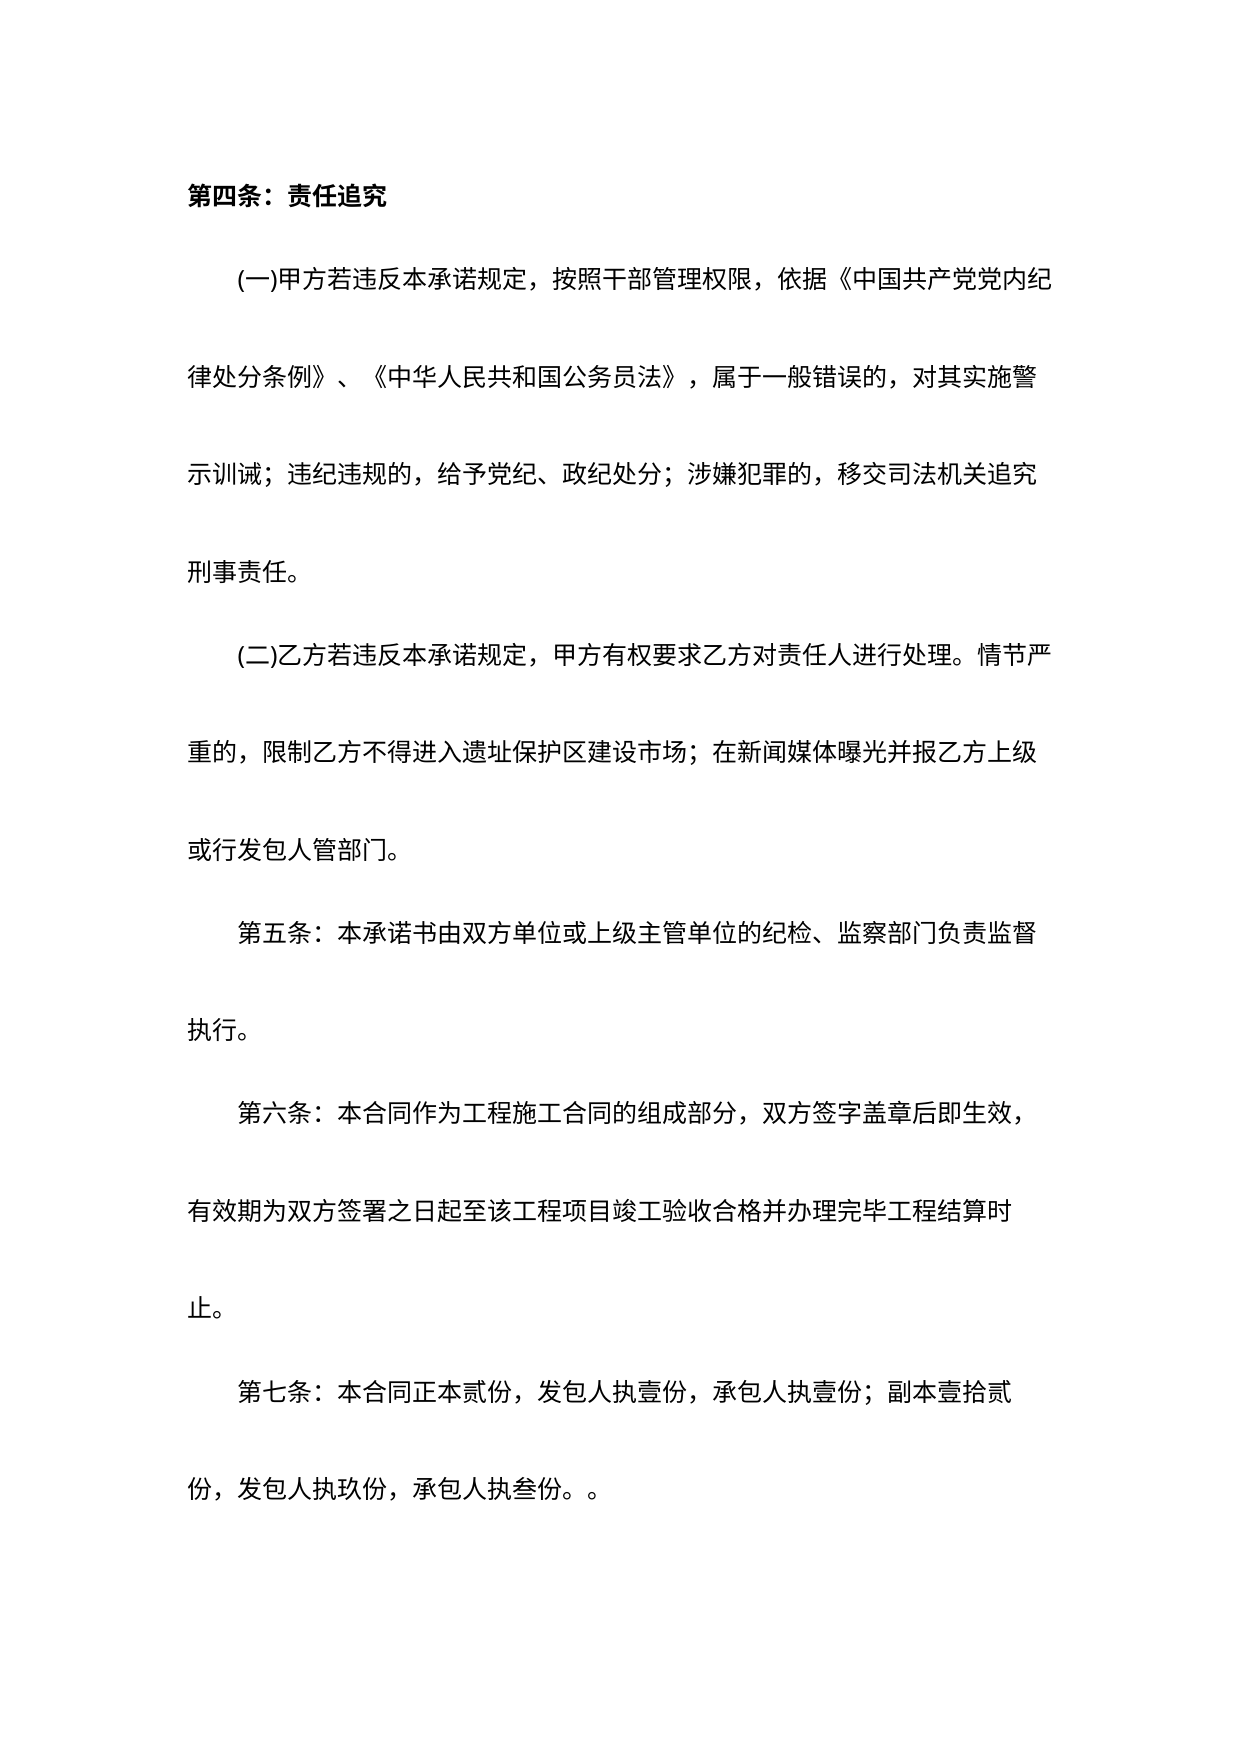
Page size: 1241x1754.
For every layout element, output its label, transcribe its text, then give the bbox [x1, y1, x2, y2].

text (二)乙方若违反本承诺规定，甲方有权要求乙方对责任人进行处理。情节严重的，限制乙方不得进入遗址保护区建设市场；在新闻媒体曝光并报乙方上级或行发包人管部门。 [187, 621, 1053, 881]
text 第六条：本合同作为工程施工合同的组成部分，双方签字盖章后即生效，有效期为双方签署之日起至该工程项目竣工验收合格并办理完毕工程结算时止。 [187, 1079, 1053, 1339]
text 第四条：责任追究 [187, 162, 1053, 227]
text (一)甲方若违反本承诺规定，按照干部管理权限，依据《中国共产党党内纪律处分条例》、《中华人民共和国公务员法》，属于一般错误的，对其实施警示训诫；违纪违规的，给予党纪、政纪处分；涉嫌犯罪的，移交司法机关追究刑事责任。 [187, 245, 1053, 603]
text 第七条：本合同正本贰份，发包人执壹份，承包人执壹份；副本壹拾贰份，发包人执玖份，承包人执叁份。。 [187, 1358, 1053, 1520]
text 第五条：本承诺书由双方单位或上级主管单位的纪检、监察部门负责监督执行。 [187, 899, 1053, 1061]
